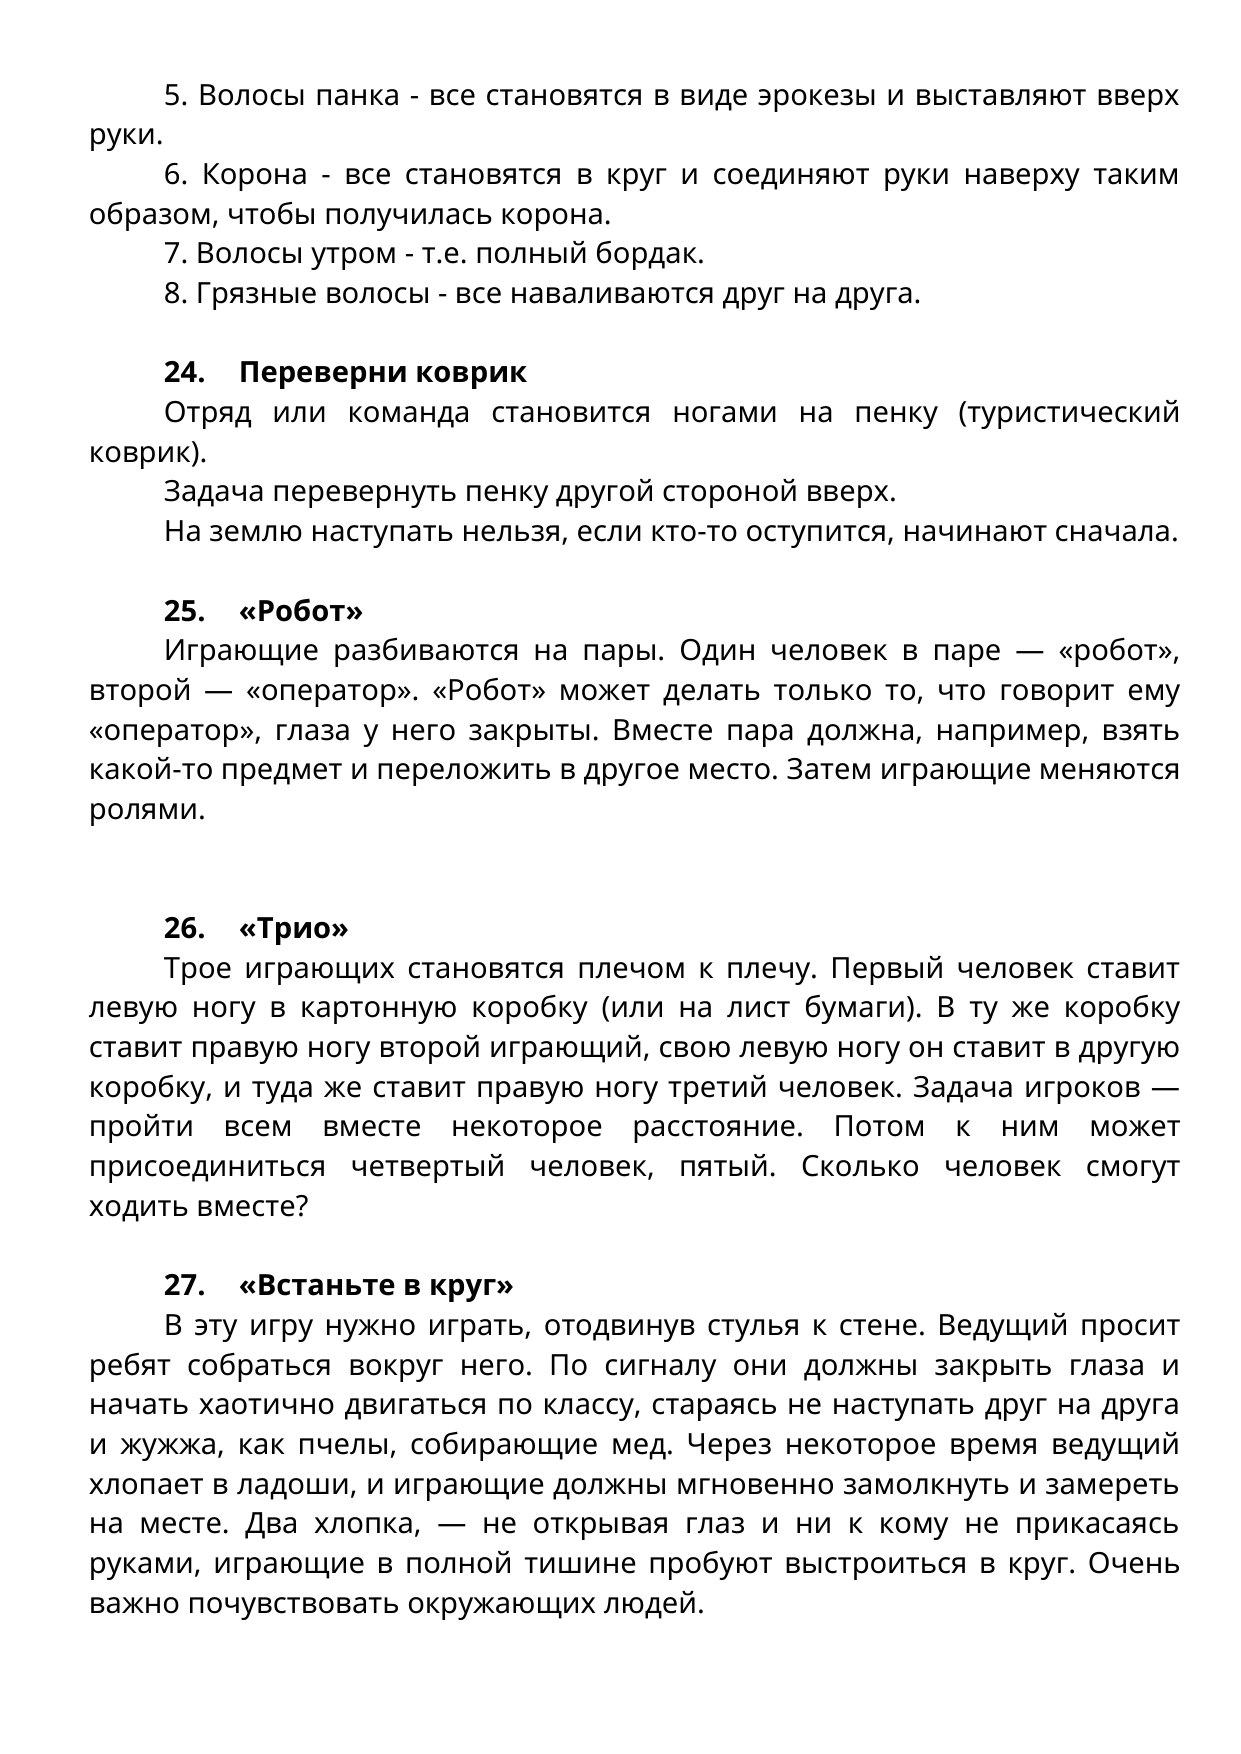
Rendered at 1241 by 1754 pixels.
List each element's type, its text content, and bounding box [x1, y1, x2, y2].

list «Встаньте в круг» [89, 1264, 1181, 1304]
list «Трио» [89, 907, 1181, 947]
text 7. Волосы утром - т.е. полный бордак. [89, 233, 1181, 272]
text Отряд или команда становится ногами на пенку (туристический коврик). [89, 391, 1181, 471]
text 6. Корона - все становятся в круг и соединяют руки наверху таким образом, чтобы получилась корона. [89, 153, 1181, 233]
text 8. Грязные волосы - все наваливаются друг на друга. [89, 272, 1181, 312]
text Играющие разбиваются на пары. Один человек в паре — «робот», второй — «оператор». «Робот» может делать только то, что говорит ему «оператор», глаза у него закрыты. Вместе пара должна, например, взять какой-то предмет и переложить в другое место. Затем играющие меняются ролями. [89, 629, 1181, 828]
text В эту игру нужно играть, отодвинув стулья к стене. Ведущий просит ребят собраться вокруг него. По сигналу они должны закрыть глаза и начать хаотично двигаться по классу, стараясь не наступать друг на друга и жужжа, как пчелы, собирающие мед. Через некоторое время ведущий хлопает в ладоши, и играющие должны мгновенно замолкнуть и замереть на месте. Два хлопка, — не открывая глаз и ни к кому не прикасаясь руками, играющие в полной тишине пробуют выстроиться в круг. Очень важно почувствовать окружающих людей. [89, 1304, 1181, 1622]
text Задача перевернуть пенку другой стороной вверх. [89, 471, 1181, 510]
list «Робот» [89, 590, 1181, 629]
text 5. Волосы панка - все становятся в виде эрокезы и выставляют вверх руки. [89, 74, 1181, 153]
text Трое играющих становятся плечом к плечу. Первый человек ставит левую ногу в картонную коробку (или на лист бумаги). В ту же коробку ставит правую ногу второй играющий, свою левую ногу он ставит в другую коробку, и туда же ставит правую ногу третий человек. Задача игроков — пройти всем вместе некоторое расстояние. Потом к ним может присоединиться четвертый человек, пятый. Сколько человек смогут ходить вместе? [89, 947, 1181, 1225]
text На землю наступать нельзя, если кто-то оступится, начинают сначала. [89, 510, 1181, 550]
list Переверни коврик [89, 352, 1181, 391]
